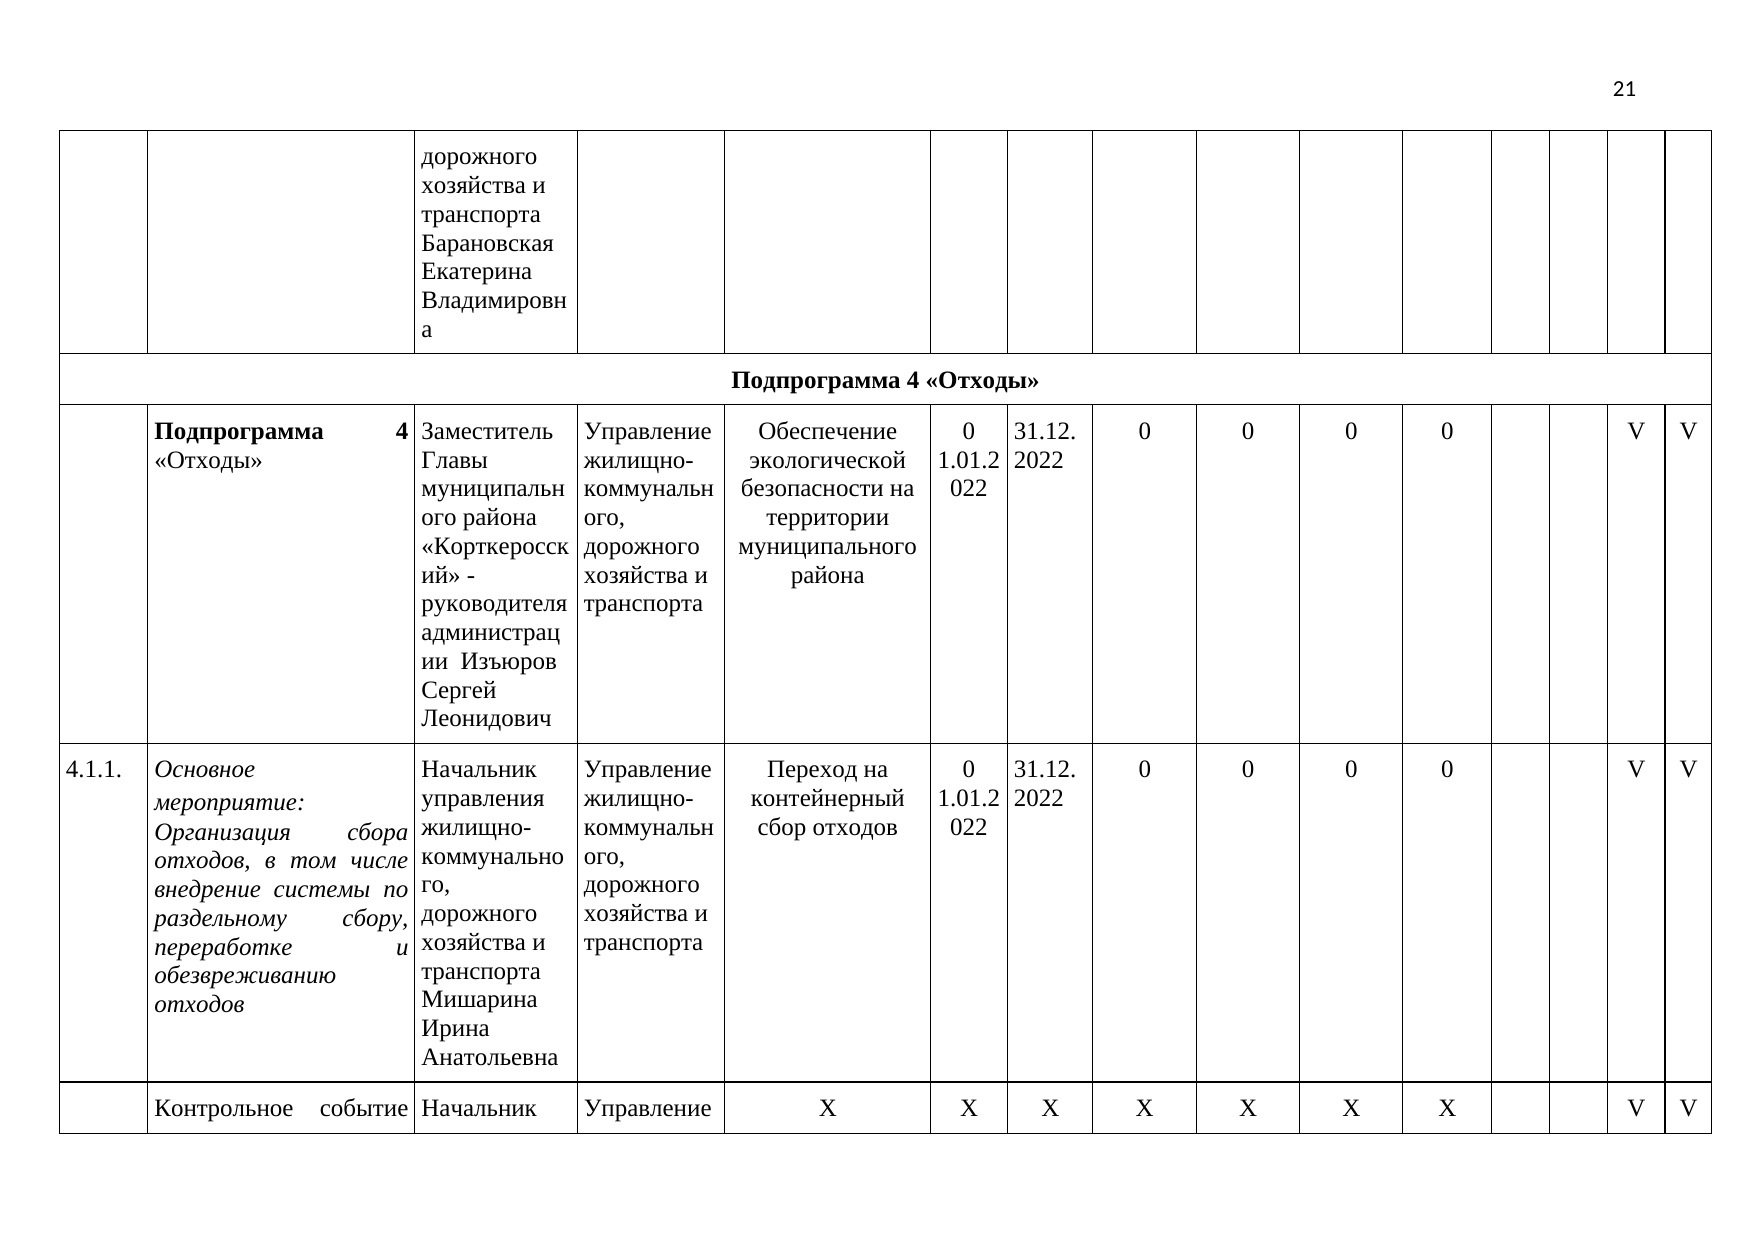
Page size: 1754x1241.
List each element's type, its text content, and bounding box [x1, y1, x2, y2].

table_cell V [1492, 131, 1549, 353]
table_cell [1550, 1083, 1607, 1132]
table_cell X [1093, 1083, 1196, 1132]
table_cell V [1666, 131, 1711, 353]
table_cell X [1197, 131, 1299, 353]
table_cell X [1093, 131, 1196, 353]
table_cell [415, 131, 577, 353]
table_cell Основное мероприятие: Организация сбора отходов, в том числе внедрение системы по раздельному сбору, переработке и обезвреживанию отходов [148, 744, 414, 1081]
table_cell 0 [1300, 744, 1402, 1081]
table_cell Подпрограмма 4 «Отходы» [148, 405, 414, 743]
table_cell V [1608, 131, 1664, 353]
table_cell V [1666, 405, 1711, 743]
table_cell [1550, 405, 1607, 743]
table_cell [1492, 405, 1549, 743]
table_cell 0 [1197, 744, 1299, 1081]
table_cell Подпрограмма 4 «Отходы» [60, 354, 1711, 404]
table_cell X [931, 1083, 1007, 1132]
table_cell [578, 131, 724, 353]
table_cell 31.12.2022 [1008, 405, 1092, 743]
table_cell V [1608, 405, 1664, 743]
table_cell X [1300, 1083, 1402, 1132]
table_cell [148, 131, 414, 353]
table_cell X [1008, 1083, 1092, 1132]
table_cell 01.01.2022 [931, 405, 1007, 743]
table_cell V [1608, 1083, 1664, 1132]
table_cell Заместитель Главы муниципального района «Корткеросский» - руководителя администрации Изъюров Сергей Леонидович [415, 405, 577, 743]
table_cell 0 [1197, 405, 1299, 743]
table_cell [415, 1083, 577, 1132]
table_cell Обеспечение экологической безопасности на территории муниципального района [725, 405, 930, 743]
table_cell V [1608, 744, 1664, 1081]
table_cell 31.12.2022 [1008, 744, 1092, 1081]
table_cell [60, 405, 147, 743]
table_cell [1492, 1083, 1549, 1132]
table_cell 0 [1403, 744, 1491, 1081]
table_cell Управление жилищно-коммунального, дорожного хозяйства и транспорта [578, 405, 724, 743]
table_cell 01.01.2022 [931, 744, 1007, 1081]
table_cell V [1666, 1083, 1711, 1132]
table_cell X [725, 1083, 930, 1132]
table_cell [1492, 744, 1549, 1081]
table_cell V [1666, 744, 1711, 1081]
table_cell X [931, 131, 1007, 353]
table_cell X [725, 131, 930, 353]
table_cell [578, 1083, 724, 1132]
table_cell [1550, 744, 1607, 1081]
table_cell V [1550, 131, 1607, 353]
table_cell 0 [1403, 405, 1491, 743]
table_cell X [1300, 131, 1402, 353]
table_cell 0 [1300, 405, 1402, 743]
table_cell 0 [1093, 744, 1196, 1081]
table_cell Начальник управления жилищно-коммунального, дорожного хозяйства и транспорта Мишарина Ирина Анатольевна [415, 744, 577, 1081]
table_cell X [1403, 131, 1491, 353]
table_cell Переход на контейнерный сбор отходов [725, 744, 930, 1081]
table_cell 0 [1093, 405, 1196, 743]
table_cell [60, 131, 147, 353]
table_cell X [1197, 1083, 1299, 1132]
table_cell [148, 1083, 414, 1132]
table_cell X [1008, 131, 1092, 353]
table_cell Управление жилищно-коммунального, дорожного хозяйства и транспорта [578, 744, 724, 1081]
table_cell [60, 1083, 147, 1132]
table_cell 4.1.1. [60, 744, 147, 1081]
table_cell X [1403, 1083, 1491, 1132]
